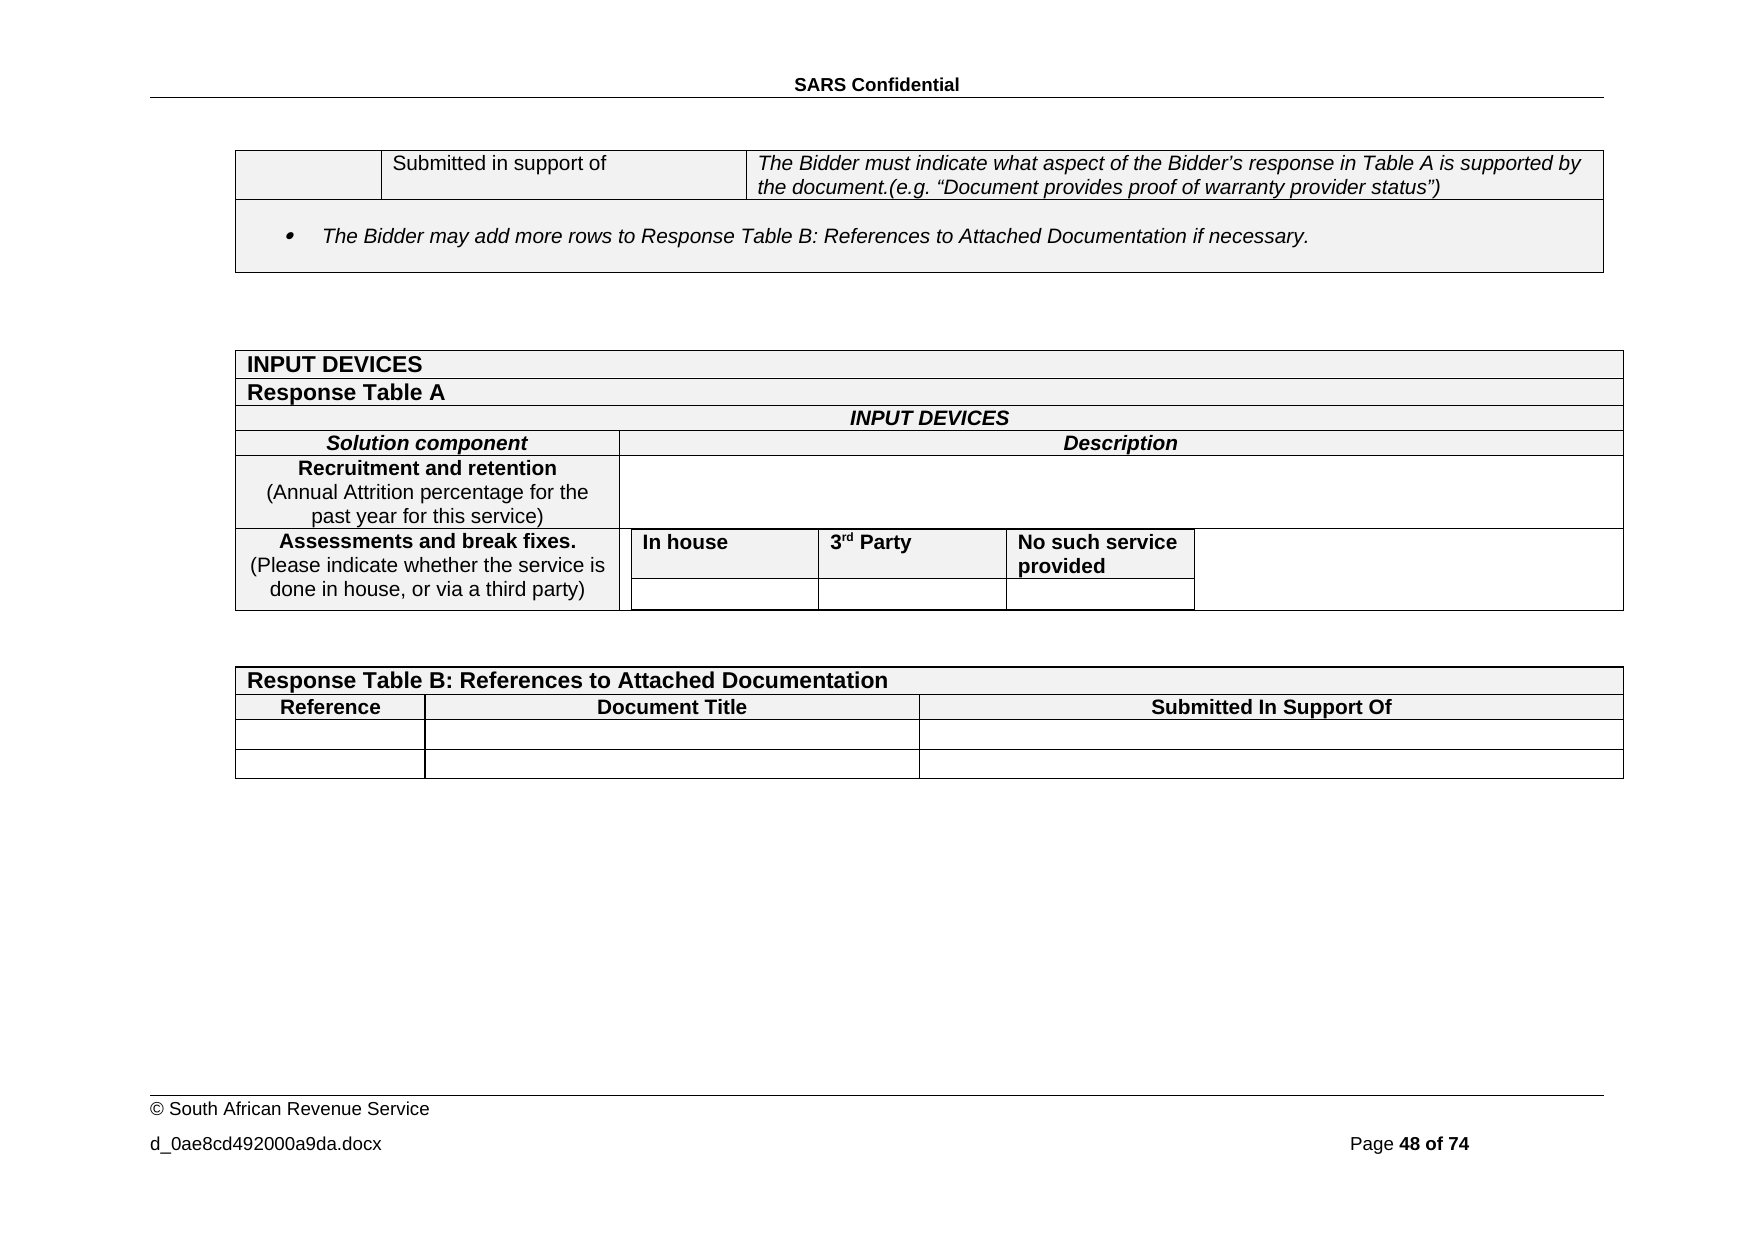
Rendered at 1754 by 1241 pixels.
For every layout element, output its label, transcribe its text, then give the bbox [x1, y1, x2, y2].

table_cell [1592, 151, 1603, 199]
table_cell [819, 579, 1006, 609]
table_cell Description [620, 431, 1623, 455]
table_cell [236, 720, 424, 748]
table_cell [632, 579, 818, 609]
table_cell Response Table A [236, 379, 1623, 405]
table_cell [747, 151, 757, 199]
table_header Response Table B: References to Attached Documentation [236, 668, 1623, 694]
table_cell INPUT DEVICES [236, 406, 1623, 430]
table_cell [620, 456, 1623, 528]
table_cell Recruitment and retention (Annual Attrition percentage for the past year for this service) [236, 456, 619, 528]
table_cell [1007, 579, 1194, 609]
table_cell [1195, 529, 1623, 610]
table_cell Solution component [236, 431, 619, 455]
table_cell [426, 750, 919, 778]
table_cell [236, 750, 424, 778]
table_cell [920, 750, 1623, 778]
table_header INPUT DEVICES [236, 351, 1623, 377]
table_cell [920, 720, 1623, 748]
table_cell Submitted in support of [382, 151, 746, 199]
table_cell [426, 720, 919, 748]
table_cell The Bidder may add more rows to Response Table B: References to Attached Documentation if necessary. [236, 200, 322, 272]
table_cell Assessments and break fixes. (Please indicate whether the service is done in house, or via a third party) [236, 529, 619, 610]
table_cell Reference [236, 695, 424, 719]
table_cell Document Title [426, 695, 919, 719]
table_cell Submitted In Support Of [920, 695, 1623, 719]
table_cell [620, 529, 631, 610]
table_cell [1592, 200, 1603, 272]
